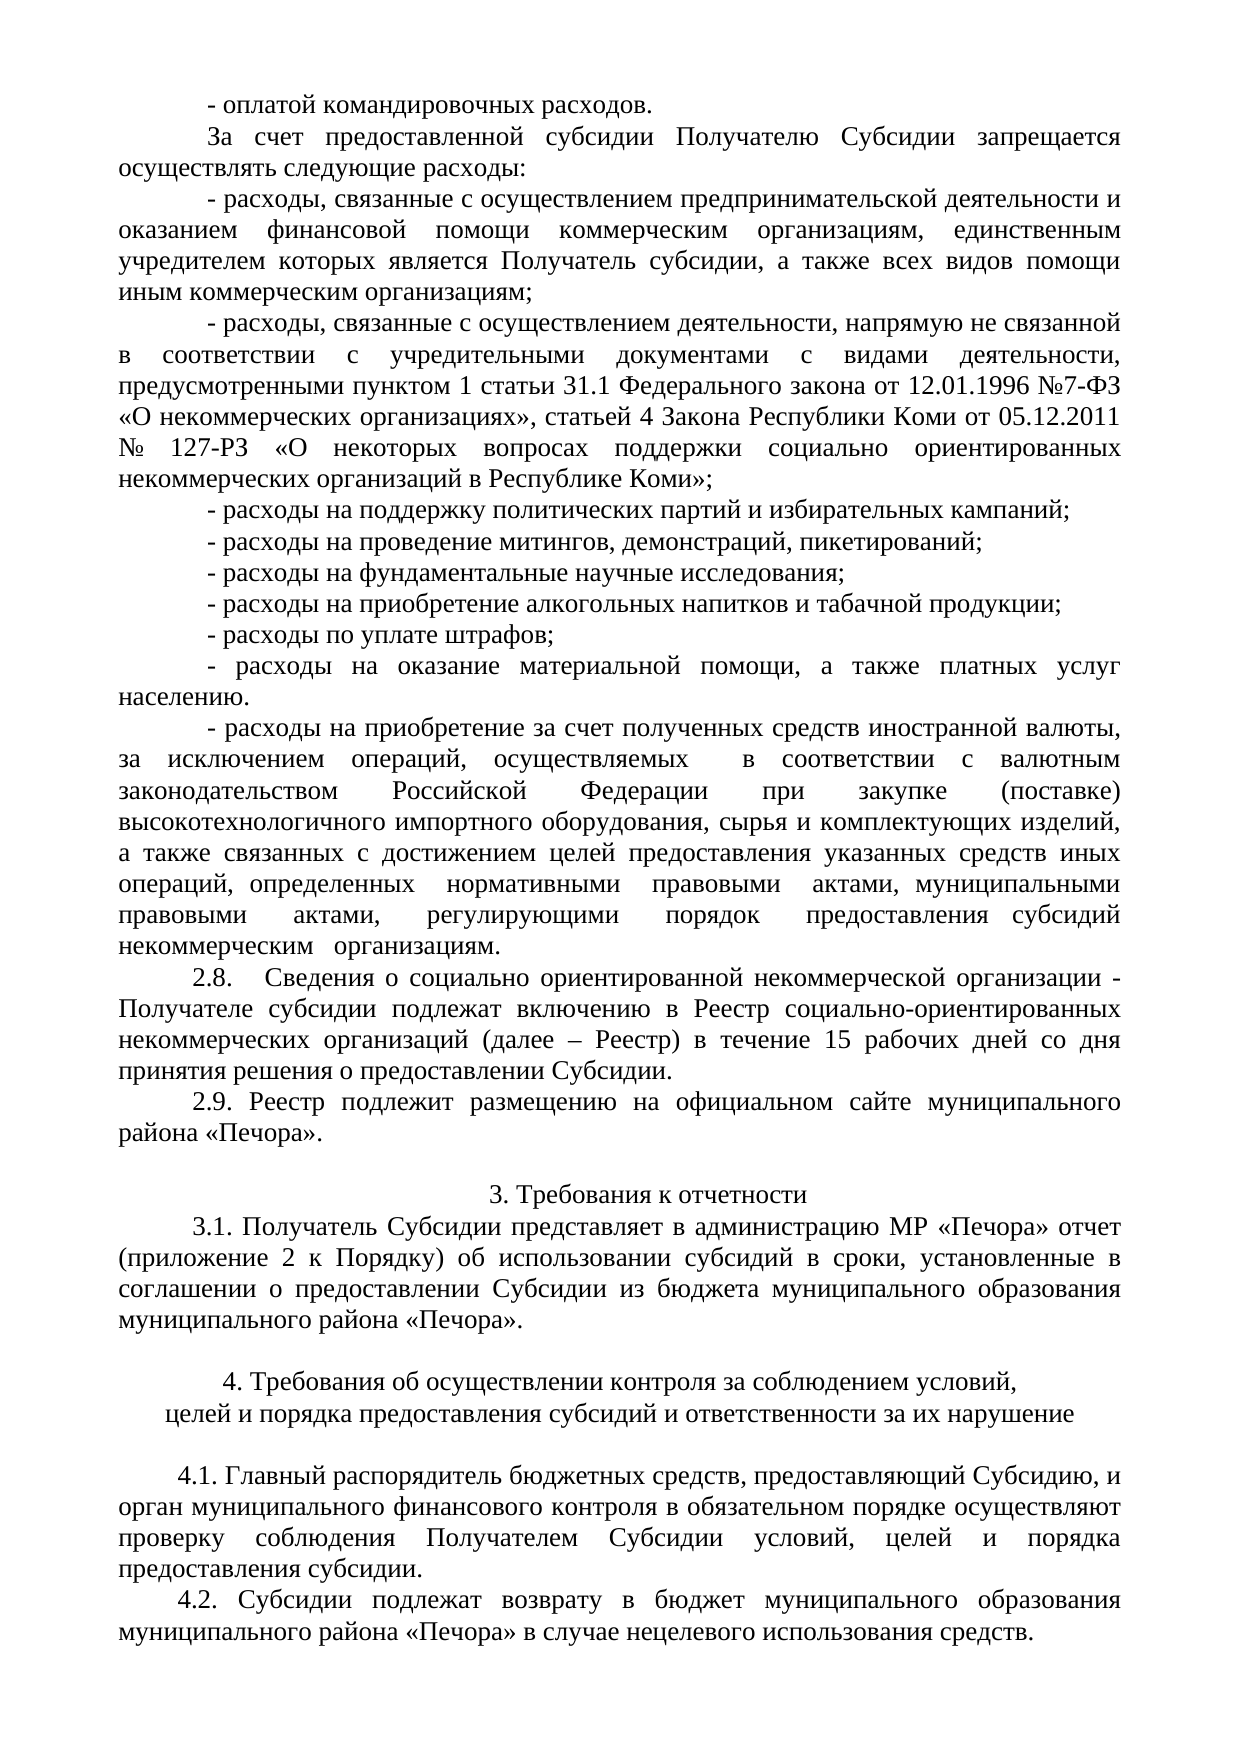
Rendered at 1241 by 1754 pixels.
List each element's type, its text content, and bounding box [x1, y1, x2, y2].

text 2.9. Реестр подлежит размещению на официальном сайте муниципального района «Печора». [118, 1085, 1122, 1147]
text 2.8. Сведения о социально ориентированной некоммерческой организации - Получателе субсидии подлежат включению в Реестр социально-ориентированных некоммерческих организаций (далее – Реестр) в течение 15 рабочих дней со дня принятия решения о предоставлении Субсидии. [118, 961, 1122, 1085]
text За счет предоставленной субсидии Получателю Субсидии запрещается осуществлять следующие расходы: [118, 120, 1122, 182]
text - расходы, связанные с осуществлением предпринимательской деятельности и оказанием финансовой помощи коммерческим организациям, единственным учредителем которых является Получатель субсидии, а также всех видов помощи иным коммерческим организациям; [118, 182, 1122, 307]
text 3. Требования к отчетности [118, 1179, 1122, 1210]
text - расходы на приобретение алкогольных напитков и табачной продукции; [118, 587, 1122, 618]
text целей и порядка предоставления субсидий и ответственности за их нарушение [118, 1397, 1122, 1428]
text - расходы на оказание материальной помощи, а также платных услуг населению. [118, 649, 1122, 711]
text - расходы по уплате штрафов; [118, 618, 1122, 649]
text 4.1. Главный распорядитель бюджетных средств, предоставляющий Субсидию, и орган муниципального финансового контроля в обязательном порядке осуществляют проверку соблюдения Получателем Субсидии условий, целей и порядка предоставления субсидии. [118, 1459, 1122, 1583]
text - расходы на фундаментальные научные исследования; [118, 556, 1122, 587]
text 3.1. Получатель Субсидии представляет в администрацию МР «Печора» отчет (приложение 2 к Порядку) об использовании субсидий в сроки, установленные в соглашении о предоставлении Субсидии из бюджета муниципального образования муниципального района «Печора». [118, 1210, 1122, 1334]
text - расходы, связанные с осуществлением деятельности, напрямую не связанной в соответствии с учредительными документами с видами деятельности, предусмотренными пунктом 1 статьи 31.1 Федерального закона от 12.01.1996 №7-ФЗ «О некоммерческих организациях», статьей 4 Закона Республики Коми от 05.12.2011 № 127-РЗ «О некоторых вопросах поддержки социально ориентированных некоммерческих организаций в Республике Коми»; [118, 307, 1122, 493]
text - расходы на приобретение за счет полученных средств иностранной валюты, за исключением операций, осуществляемых в соответствии с валютным законодательством Российской Федерации при закупке (поставке) высокотехнологичного импортного оборудования, сырья и комплектующих изделий, а также связанных с достижением целей предоставления указанных средств иных операций, определенных нормативными правовыми актами, муниципальными правовыми актами, регулирующими порядок предоставления субсидий некоммерческим организациям. [118, 711, 1122, 961]
text 4.2. Субсидии подлежат возврату в бюджет муниципального образования муниципального района «Печора» в случае нецелевого использования средств. [118, 1583, 1122, 1646]
text - оплатой командировочных расходов. [118, 88, 1122, 120]
text 4. Требования об осуществлении контроля за соблюдением условий, [118, 1366, 1122, 1397]
text - расходы на поддержку политических партий и избирательных кампаний; [118, 493, 1122, 524]
text - расходы на проведение митингов, демонстраций, пикетирований; [118, 524, 1122, 556]
